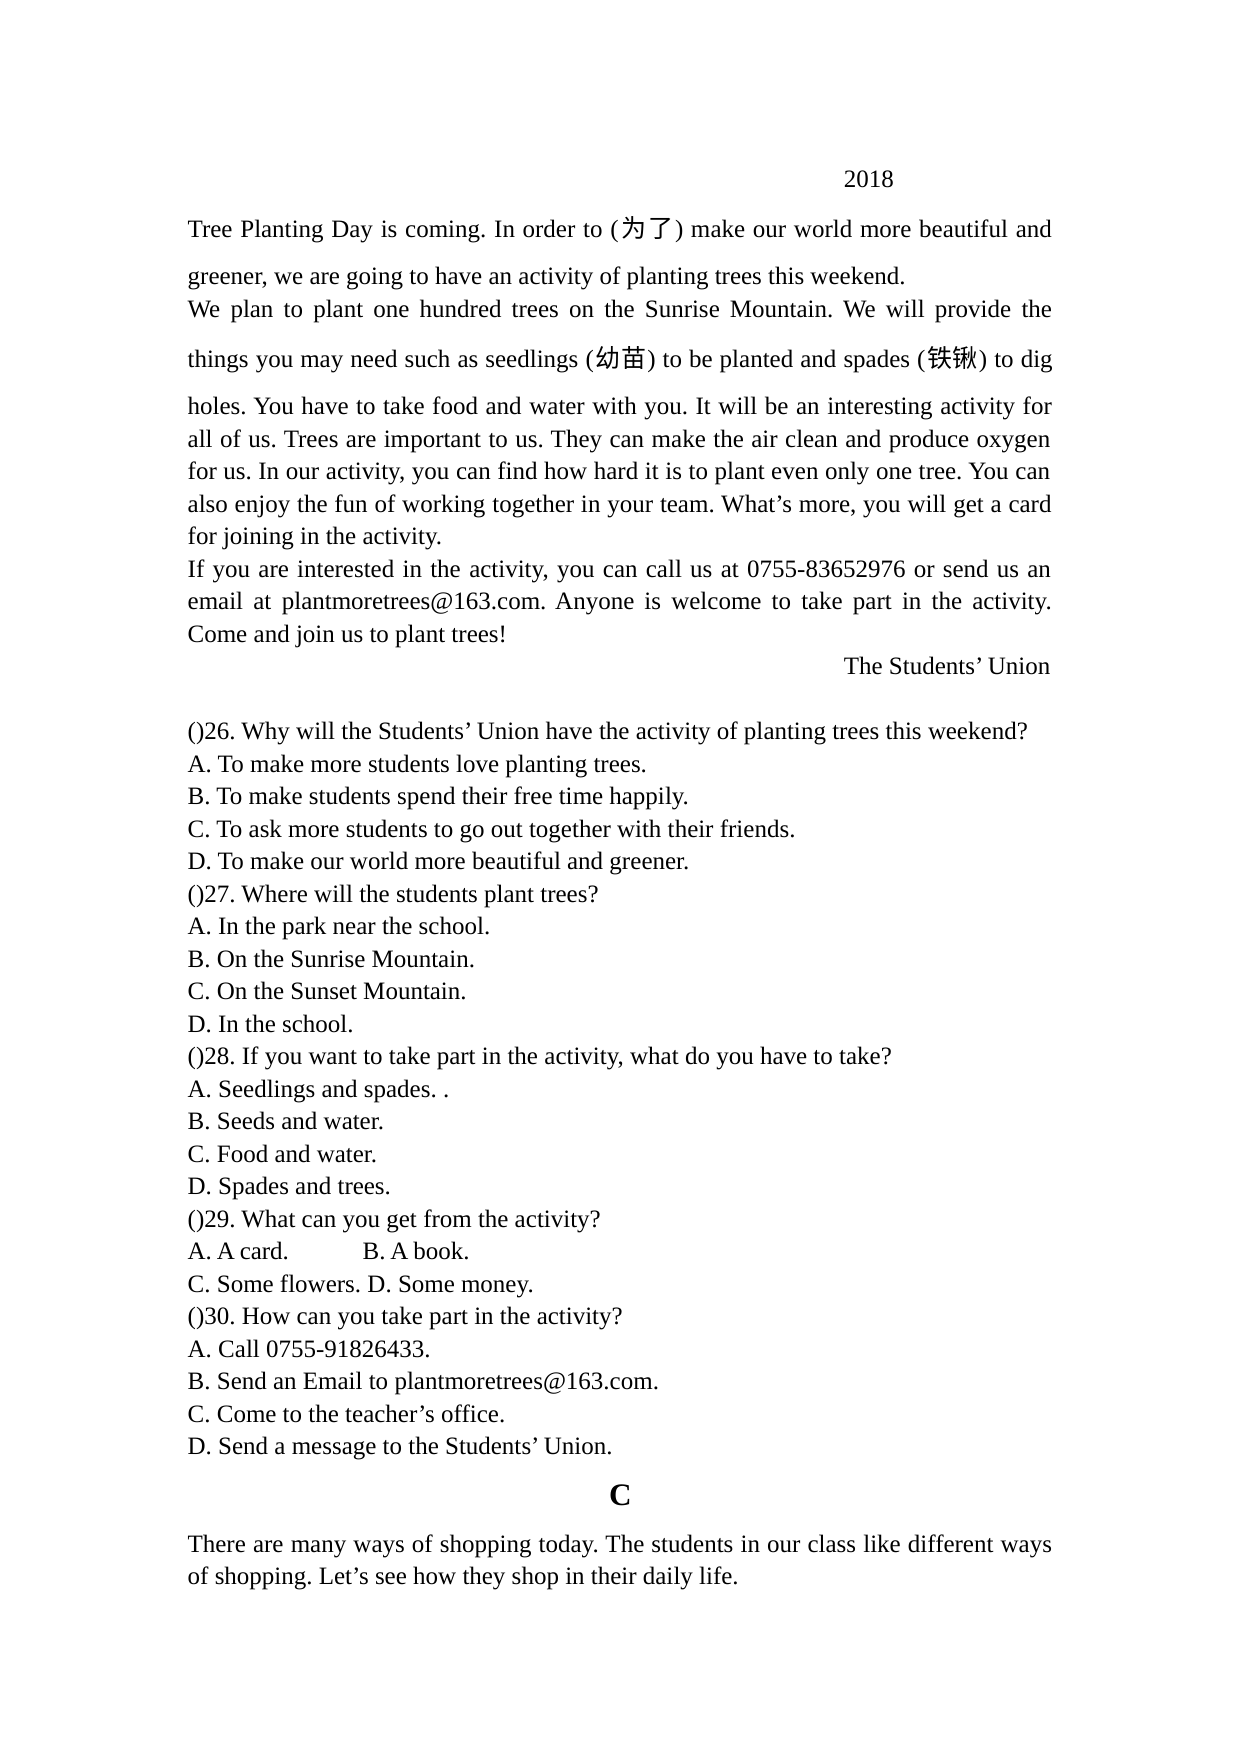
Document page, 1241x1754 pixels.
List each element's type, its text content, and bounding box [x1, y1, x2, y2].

text The Students’ Union [800, 649, 1053, 682]
text B. Send an Email to plantmoretrees@163.com. [187, 1364, 1053, 1397]
text ()27. Where will the students plant trees? [187, 877, 1053, 909]
text Tree Planting Day is coming. In order to (为了) make our world more beautiful and greener, we are going to have an activity of planting trees this weekend. [187, 194, 1053, 292]
text C. To ask more students to go out together with their friends. [187, 812, 1053, 844]
text A. Seedlings and spades. . [187, 1072, 1053, 1104]
text March 8th, 2018 [844, 162, 1053, 194]
text B. Seeds and water. [187, 1104, 1053, 1137]
text If you are interested in the activity, you can call us at 0755-83652976 or send us an email at plantmoretrees@163.com. Anyone is welcome to take part in the activity. Come and join us to plant trees! [187, 552, 1053, 649]
text ()29. What can you get from the activity? [187, 1202, 1053, 1234]
text C. Come to the teacher’s office. [187, 1397, 1053, 1429]
text C. Some flowers. D. Some money. [187, 1267, 1053, 1299]
text A. To make more students love planting trees. [187, 747, 1053, 779]
text C [187, 1462, 1053, 1527]
text D. Spades and trees. [187, 1169, 1053, 1202]
text D. Send a message to the Students’ Union. [187, 1429, 1053, 1462]
text B. To make students spend their free time happily. [187, 779, 1053, 812]
text There are many ways of shopping today. The students in our class like different ways of shopping. Let’s see how they shop in their daily life. [187, 1527, 1053, 1592]
text A. Call 0755-91826433. [187, 1332, 1053, 1364]
text D. In the school. [187, 1007, 1053, 1039]
text We plan to plant one hundred trees on the Sunrise Mountain. We will provide the things you may need such as seedlings (幼苗) to be planted and spades (铁锹) to dig holes. You have to take food and water with you. It will be an interesting activity for all of us. Trees are important to us. They can make the air clean and produce oxygen for us. In our activity, you can find how hard it is to plant even only one tree. You can also enjoy the fun of working together in your team. What’s more, you will get a card for joining in the activity. [187, 292, 1053, 552]
text B. On the Sunrise Mountain. [187, 942, 1053, 974]
text D. To make our world more beautiful and greener. [187, 844, 1053, 877]
text A. A card. B. A book. [187, 1234, 1053, 1267]
text A. In the park near the school. [187, 909, 1053, 942]
text ()26. Why will the Students’ Union have the activity of planting trees this weekend? [187, 714, 1053, 747]
text ()30. How can you take part in the activity? [187, 1299, 1053, 1332]
text ()28. If you want to take part in the activity, what do you have to take? [187, 1039, 1053, 1072]
text C. On the Sunset Mountain. [187, 974, 1053, 1007]
text C. Food and water. [187, 1137, 1053, 1169]
